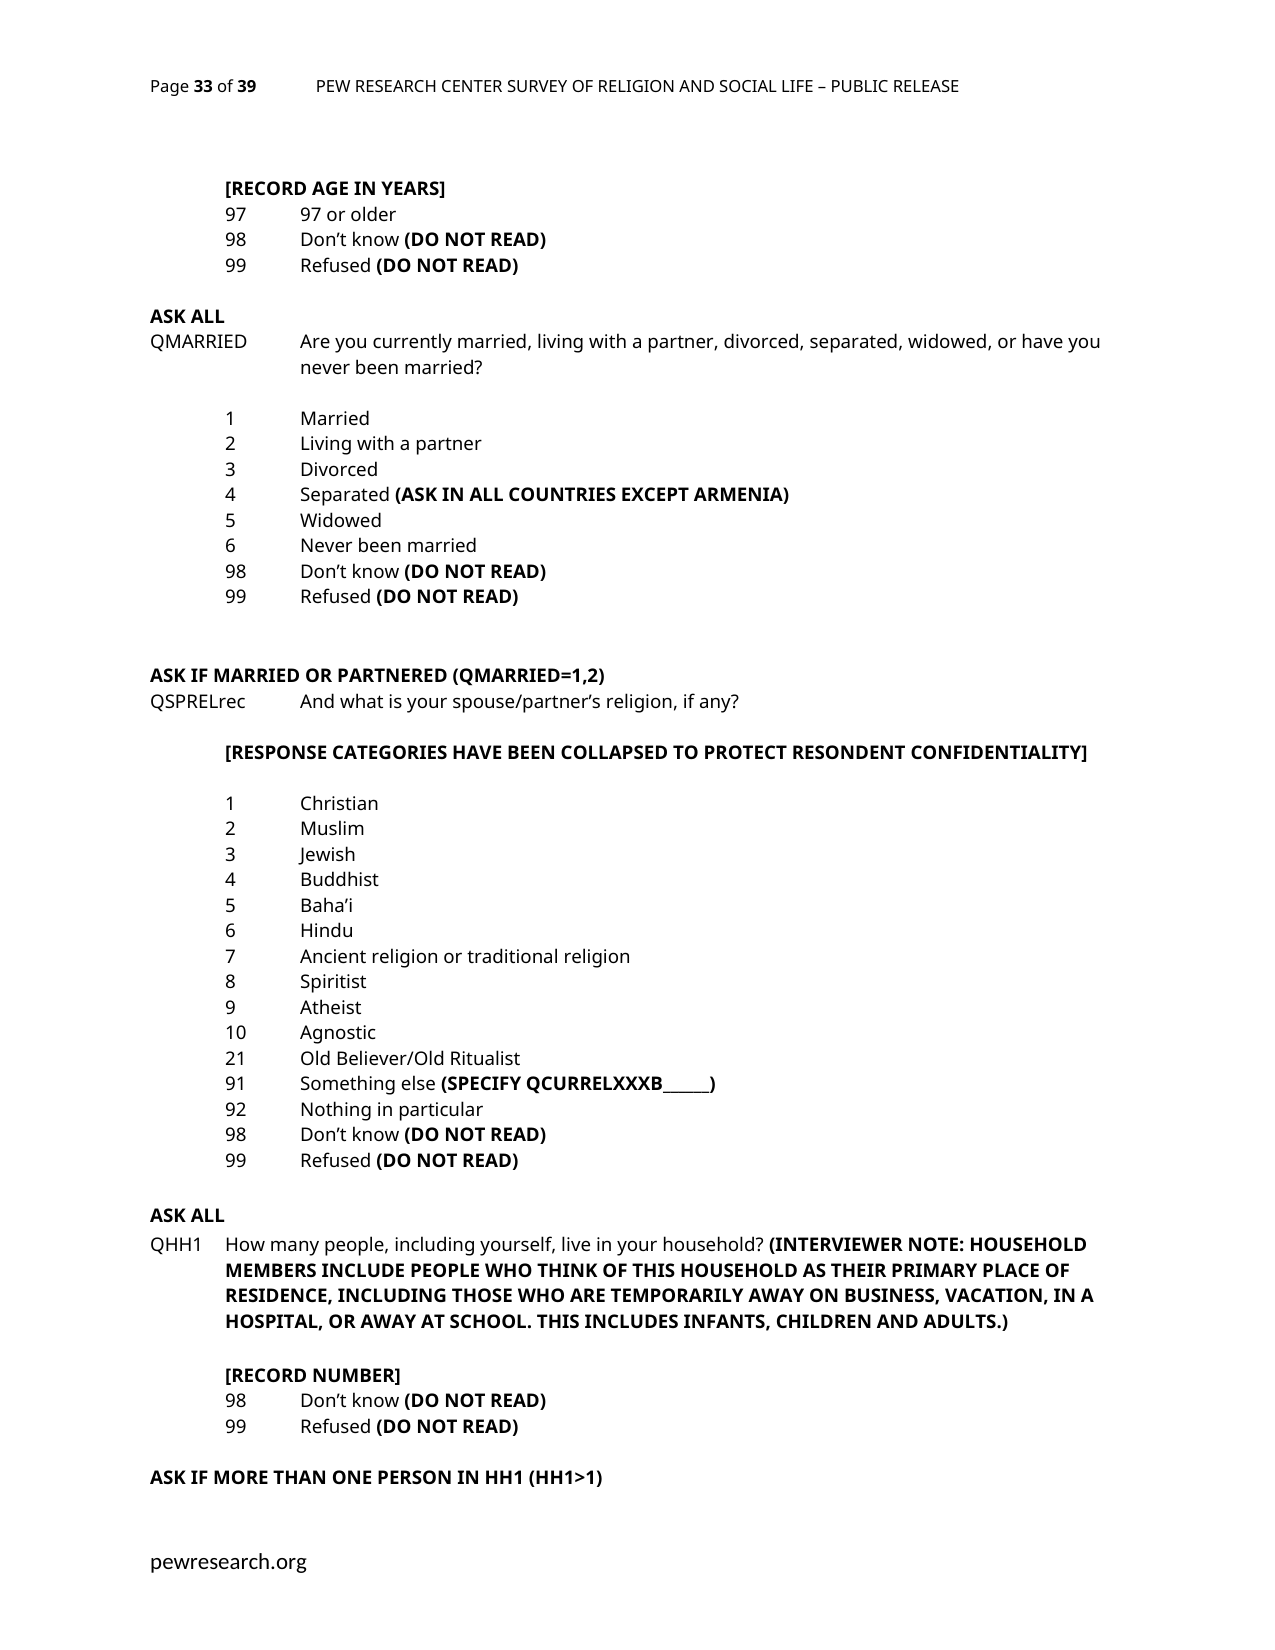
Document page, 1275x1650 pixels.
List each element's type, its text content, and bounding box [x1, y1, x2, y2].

text ASK IF MORE THAN ONE PERSON IN HH1 (HH1>1) [150, 1464, 1125, 1490]
list 8 Spiritist [225, 969, 1125, 994]
text 1 Married [225, 405, 1125, 431]
text 97 97 or older [225, 201, 1125, 227]
list 3 Jewish [225, 841, 1125, 867]
text ASK IF MARRIED OR PARTNERED (QMARRIED=1,2) [150, 662, 1125, 688]
list 98 Don’t know (DO NOT READ) [225, 1122, 1125, 1147]
list 99 Refused (DO NOT READ) [225, 1147, 1125, 1173]
list 92 Nothing in particular [225, 1096, 1125, 1122]
list 9 Atheist [225, 994, 1125, 1020]
text 5 Widowed [225, 507, 1125, 533]
text [RECORD NUMBER] [225, 1362, 1125, 1388]
list 2 Muslim [225, 816, 1125, 841]
list 6 Hindu [225, 918, 1125, 943]
text 4 Separated (ASK IN ALL COUNTRIES EXCEPT ARMENIA) [225, 482, 1125, 507]
text 2 Living with a partner [225, 431, 1125, 456]
text 98 Don’t know (DO NOT READ) [225, 558, 1125, 584]
text 99 Refused (DO NOT READ) [225, 252, 1125, 278]
text [RECORD AGE IN YEARS] [150, 176, 1125, 201]
list 1 Christian [225, 790, 1125, 816]
text ASK ALL [150, 1202, 1125, 1228]
text ASK ALL [150, 303, 1125, 329]
text QHH1 How many people, including yourself, live in your household? (INTERVIEWER NOTE: HOUSEHOLD MEMBERS INCLUDE PEOPLE WHO THINK OF THIS HOUSEHOLD AS THEIR PRIMARY PLACE OF RESIDENCE, INCLUDING THOSE WHO ARE TEMPORARILY AWAY ON BUSINESS, VACATION, IN A HOSPITAL, OR AWAY AT SCHOOL. THIS INCLUDES INFANTS, CHILDREN AND ADULTS.) [150, 1231, 1125, 1333]
text 3 Divorced [225, 456, 1125, 482]
text [RESPONSE CATEGORIES HAVE BEEN COLLAPSED TO PROTECT RESONDENT CONFIDENTIALITY] [150, 739, 1125, 764]
text 6 Never been married [225, 533, 1125, 558]
list 10 Agnostic [225, 1020, 1125, 1045]
text QSPRELrec And what is your spouse/partner’s religion, if any? [150, 688, 1125, 713]
text 99 Refused (DO NOT READ) [225, 1413, 1125, 1439]
text 99 Refused (DO NOT READ) [225, 584, 1125, 609]
text 98 Don’t know (DO NOT READ) [225, 1388, 1125, 1413]
list 7 Ancient religion or traditional religion [225, 943, 1125, 969]
list 91 Something else (SPECIFY QCURRELXXXB______) [225, 1071, 1125, 1096]
list 21 Old Believer/Old Ritualist [225, 1045, 1125, 1071]
text QMARRIED Are you currently married, living with a partner, divorced, separated, widowed, or have you never been married? [150, 329, 1125, 380]
list 4 Buddhist [225, 867, 1125, 892]
text 98 Don’t know (DO NOT READ) [225, 227, 1125, 252]
list 5 Baha’i [225, 892, 1125, 918]
